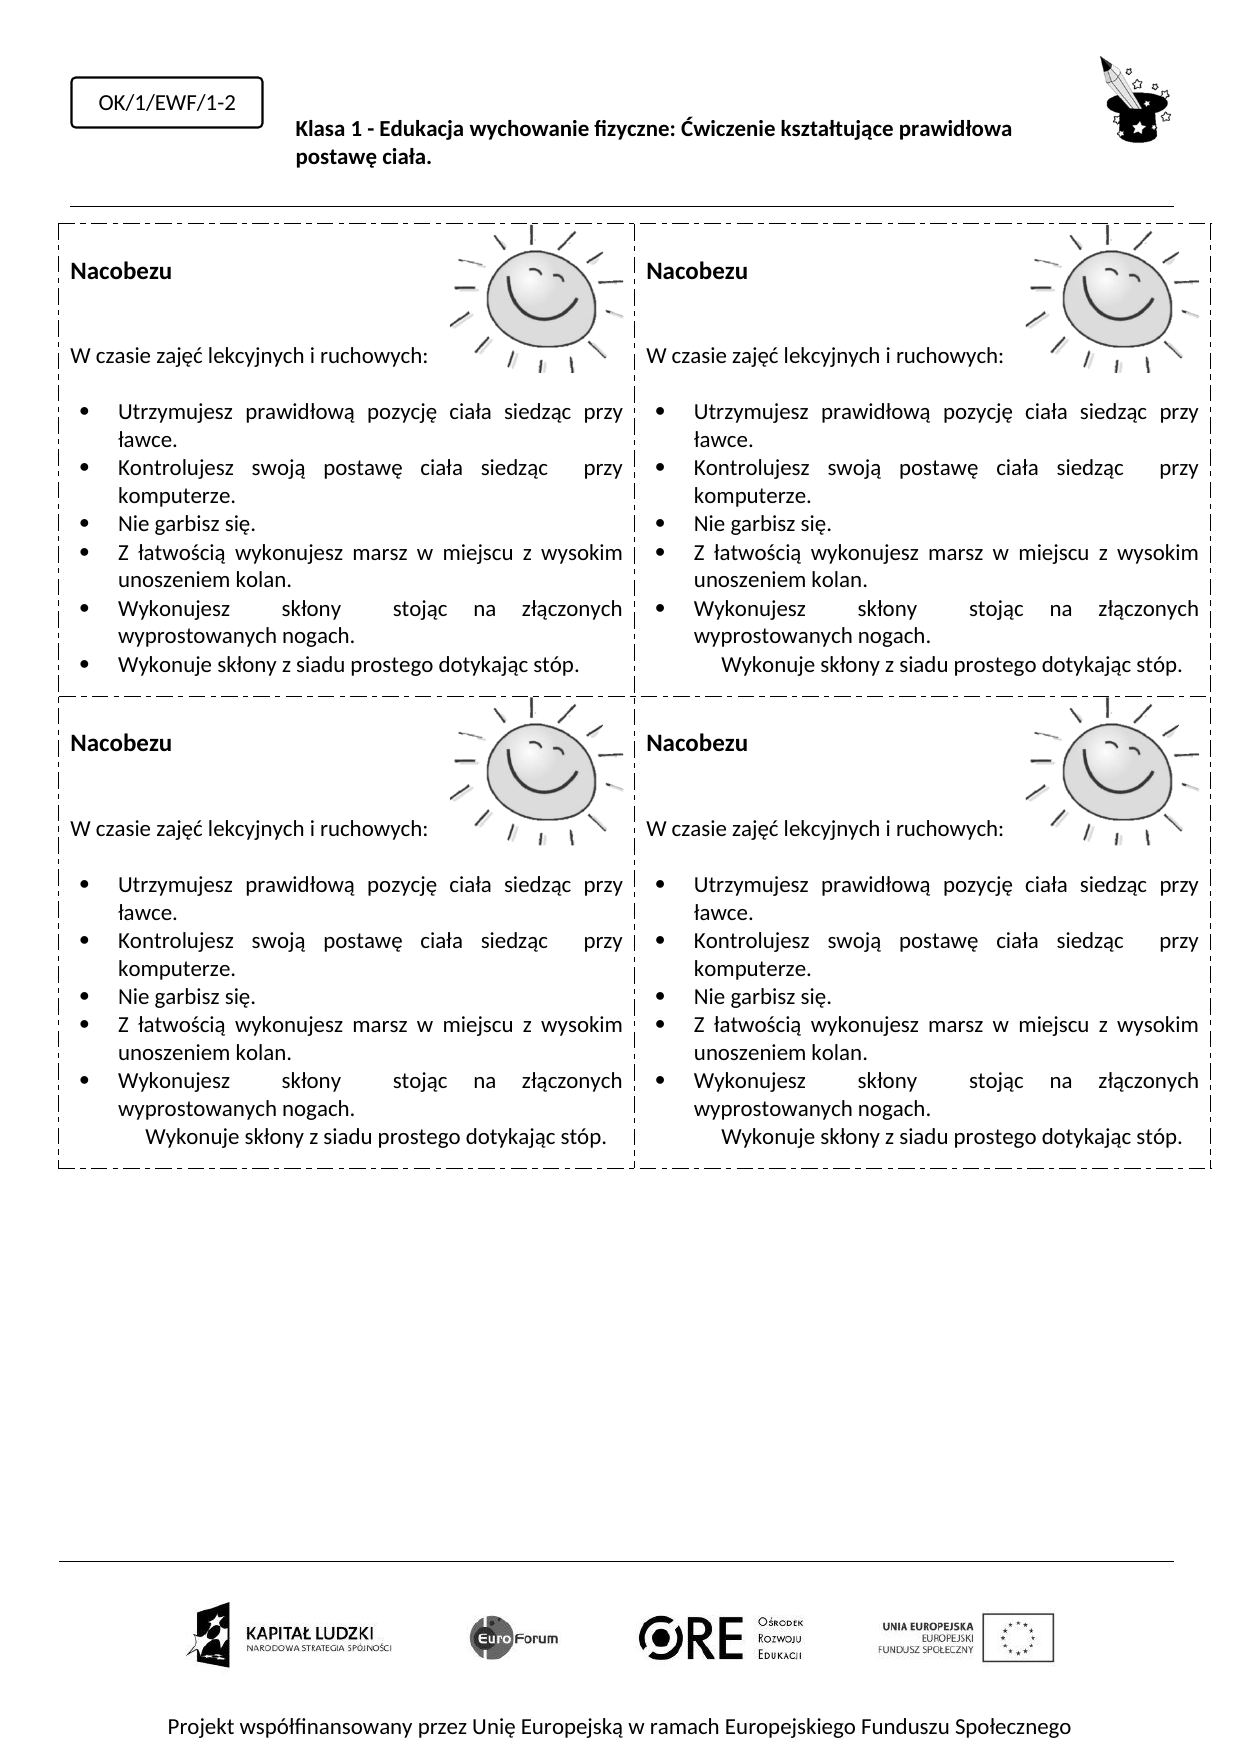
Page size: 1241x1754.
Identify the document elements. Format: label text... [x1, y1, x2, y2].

picture [148, 1585, 1092, 1684]
picture [1088, 53, 1181, 145]
table_cell Nacobezu W czasie zajęć lekcyjnych i ruchowych: Utrzymujesz prawidłową pozycję ciała siedząc przy ławce. Kontrolujesz swoją postawę ciała siedząc przy komputerze. Nie garbisz się. Z łatwością wykonujesz marsz w miejscu z wysokim unoszeniem kolan. Wykonujesz skłony stojąc na złączonych wyprostowanych nogach. Wykonuje skłony z siadu prostego dotykając stóp. [59, 696, 635, 1168]
table_header Nacobezu W czasie zajęć lekcyjnych i ruchowych: Utrzymujesz prawidłową pozycję ciała siedząc przy ławce. Kontrolujesz swoją postawę ciała siedząc przy komputerze. Nie garbisz się. Z łatwością wykonujesz marsz w miejscu z wysokim unoszeniem kolan. Wykonujesz skłony stojąc na złączonych wyprostowanych nogach. Wykonuje skłony z siadu prostego dotykając stóp. [635, 223, 1211, 696]
table_cell Nacobezu W czasie zajęć lekcyjnych i ruchowych: Utrzymujesz prawidłową pozycję ciała siedząc przy ławce. Kontrolujesz swoją postawę ciała siedząc przy komputerze. Nie garbisz się. Z łatwością wykonujesz marsz w miejscu z wysokim unoszeniem kolan. Wykonujesz skłony stojąc na złączonych wyprostowanych nogach. Wykonuje skłony z siadu prostego dotykając stóp. [635, 696, 1211, 1168]
table_header Nacobezu W czasie zajęć lekcyjnych i ruchowych: Utrzymujesz prawidłową pozycję ciała siedząc przy ławce. Kontrolujesz swoją postawę ciała siedząc przy komputerze. Nie garbisz się. Z łatwością wykonujesz marsz w miejscu z wysokim unoszeniem kolan. Wykonujesz skłony stojąc na złączonych wyprostowanych nogach. Wykonuje skłony z siadu prostego dotykając stóp. [59, 223, 635, 696]
